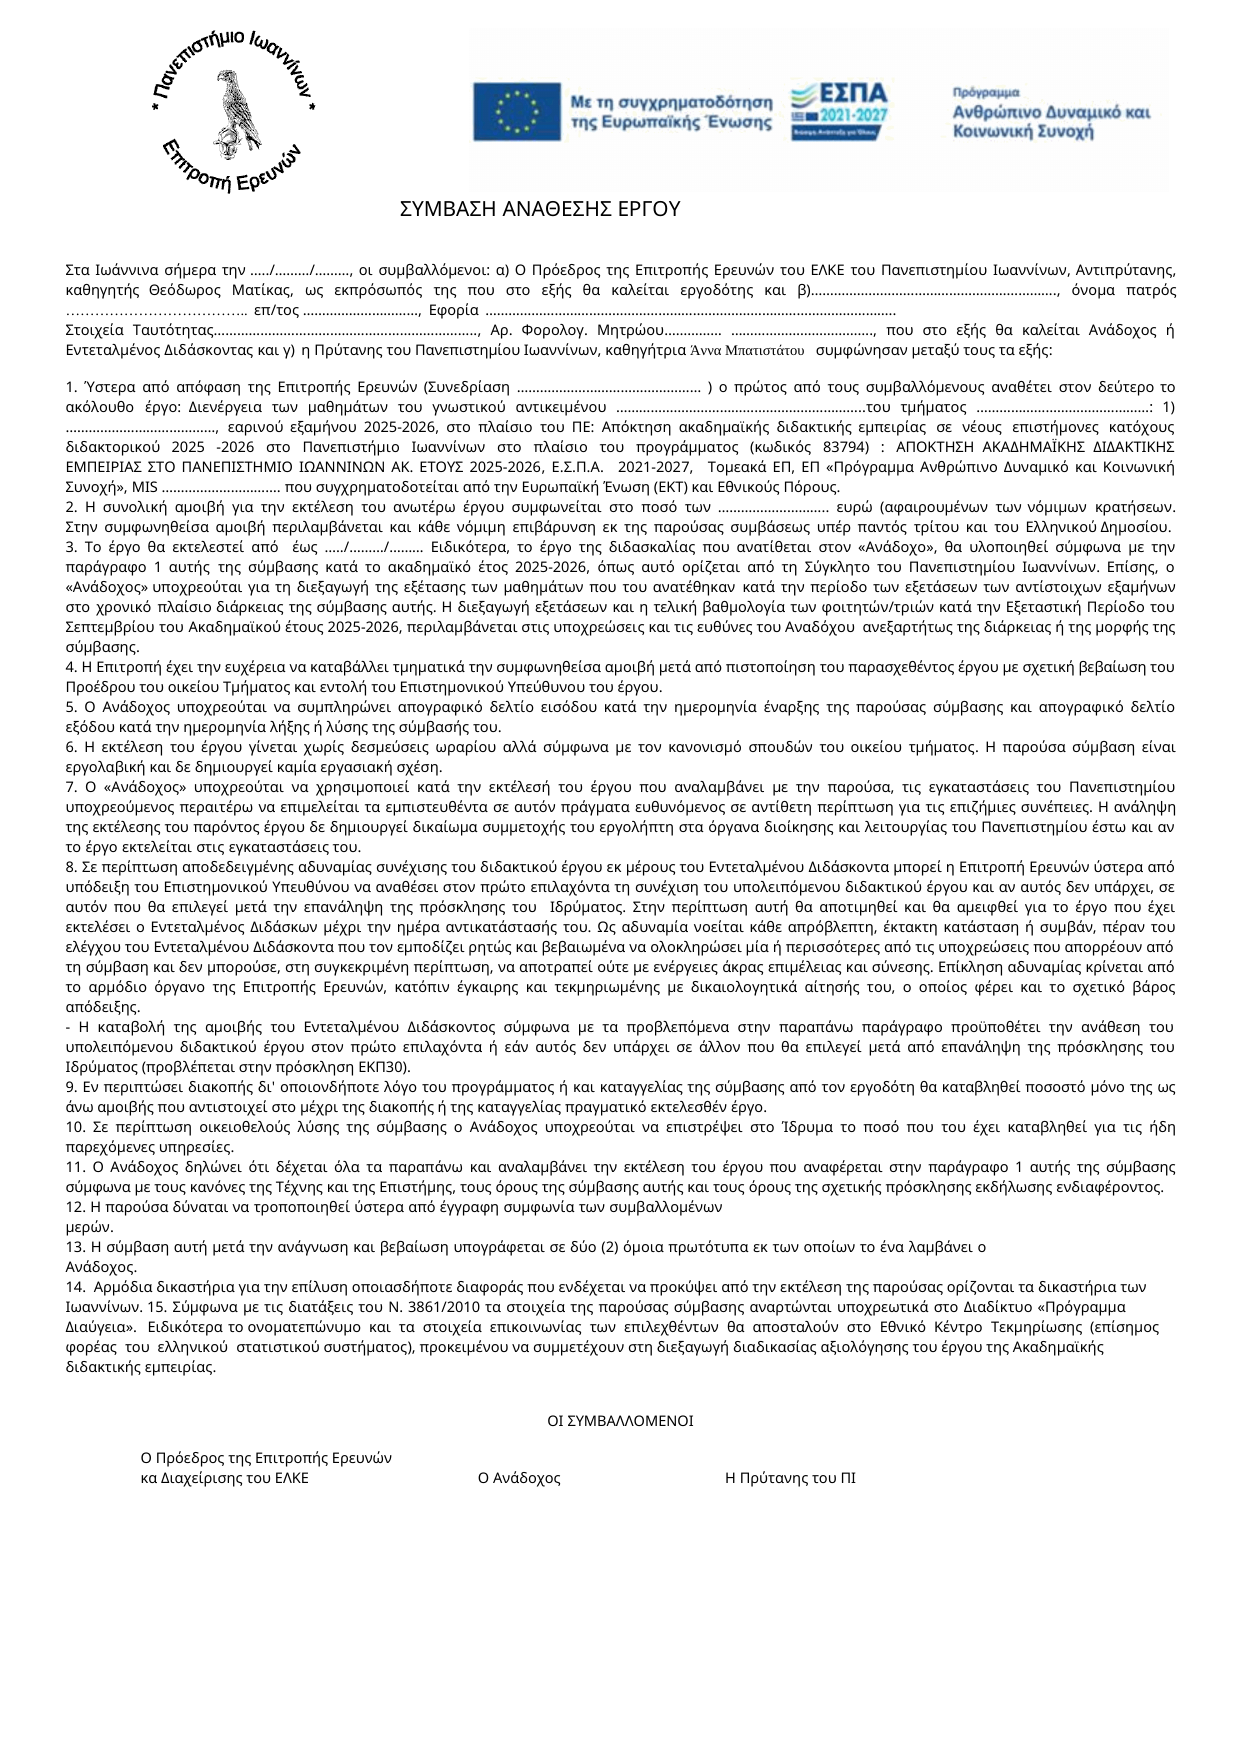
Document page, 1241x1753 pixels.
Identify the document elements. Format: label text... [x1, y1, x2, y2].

text - Η καταβολή της αμοιβής του Εντεταλμένου Διδάσκοντος σύμφωνα με τα προβλεπόμενα στην παραπάνω παράγραφο προϋποθέτει την ανάθεση του υπολειπόμενου διδακτικού έργου στον πρώτο επιλαχόντα ή εάν αυτός δεν υπάρχει σε άλλον που θα επιλεγεί μετά από επανάληψη της πρόσκλησης του Ιδρύματος (προβλέπεται στην πρόσκληση ΕΚΠ30). [65, 1017, 1176, 1077]
picture [60, 29, 405, 194]
text ΟΙ ΣΥΜΒΑΛΛΟΜΕΝΟΙ [50, 1411, 1190, 1430]
picture [469, 28, 1169, 192]
text 6. Η εκτέλεση του έργου γίνεται χωρίς δεσμεύσεις ωραρίου αλλά σύμφωνα με τον κανονισμό σπουδών του οικείου τμήματος. Η παρούσα σύμβαση είναι εργολαβική και δε δημιουργεί καμία εργασιακή σχέση. [65, 737, 1176, 777]
text ΣΥΜΒΑΣΗ ΑΝΑΘΕΣΗΣ ΕΡΓΟΥ [400, 194, 1190, 223]
text κα Διαχείρισης του ΕΛΚΕ Ο Ανάδοχος Η Πρύτανης του ΠΙ [140, 1467, 872, 1487]
text Στοιχεία Ταυτότητας………………………………………………………….., Αρ. Φορολογ. Μητρώου…………… ………………………………., που στο εξής θα καλείται Ανάδοχος ή Εντεταλμένος Διδάσκοντας και γ) η Πρύτανης του Πανεπιστημίου Ιωαννίνων, καθηγήτρια Άννα Μπατιστάτου συμφώνησαν μεταξύ τους τα εξής: [65, 320, 1176, 360]
text 10. Σε περίπτωση οικειοθελούς λύσης της σύμβασης ο Ανάδοχος υποχρεούται να επιστρέψει στο Ίδρυμα το ποσό που του έχει καταβληθεί για τις ήδη παρεχόμενες υπηρεσίες. [65, 1117, 1176, 1157]
text 14. Αρμόδια δικαστήρια για την επίλυση οποιασδήποτε διαφοράς που ενδέχεται να προκύψει από την εκτέλεση της παρούσας ορίζονται τα δικαστήρια των Ιωαννίνων. 15. Σύμφωνα με τις διατάξεις του Ν. 3861/2010 τα στοιχεία της παρούσας σύμβασης αναρτώνται υποχρεωτικά στο Διαδίκτυο «Πρόγραμμα Διαύγεια». Ειδικότερα το ονοματεπώνυμο και τα στοιχεία επικοινωνίας των επιλεχθέντων θα αποσταλούν στο Εθνικό Κέντρο Τεκμηρίωσης (επίσημος φορέας του ελληνικού στατιστικού συστήματος), προκειμένου να συμμετέχουν στη διεξαγωγή διαδικασίας αξιολόγησης του έργου της Ακαδημαϊκής διδακτικής εμπειρίας. [65, 1277, 1176, 1377]
text 2. Η συνολική αμοιβή για την εκτέλεση του ανωτέρω έργου συμφωνείται στο ποσό των ……………………….. ευρώ (αφαιρουμένων των νόμιμων κρατήσεων. Στην συμφωνηθείσα αμοιβή περιλαμβάνεται και κάθε νόμιμη επιβάρυνση εκ της παρούσας συμβάσεως υπέρ παντός τρίτου και του Ελληνικού Δημοσίου. [65, 497, 1176, 537]
text 8. Σε περίπτωση αποδεδειγμένης αδυναμίας συνέχισης του διδακτικού έργου εκ μέρους του Εντεταλμένου Διδάσκοντα μπορεί η Επιτροπή Ερευνών ύστερα από υπόδειξη του Επιστημονικού Υπευθύνου να αναθέσει στον πρώτο επιλαχόντα τη συνέχιση του υπολειπόμενου διδακτικού έργου και αν αυτός δεν υπάρχει, σε αυτόν που θα επιλεγεί μετά την επανάληψη της πρόσκλησης του Ιδρύματος. Στην περίπτωση αυτή θα αποτιμηθεί και θα αμειφθεί για το έργο που έχει εκτελέσει ο Εντεταλμένος Διδάσκων μέχρι την ημέρα αντικατάστασής του. Ως αδυναμία νοείται κάθε απρόβλεπτη, έκτακτη κατάσταση ή συμβάν, πέραν του ελέγχου του Εντεταλμένου Διδάσκοντα που τον εμποδίζει ρητώς και βεβαιωμένα να ολοκληρώσει μία ή περισσότερες από τις υποχρεώσεις που απορρέουν από τη σύμβαση και δεν μπορούσε, στη συγκεκριμένη περίπτωση, να αποτραπεί ούτε με ενέργειες άκρας επιμέλειας και σύνεσης. Επίκληση αδυναμίας κρίνεται από το αρμόδιο όργανο της Επιτροπής Ερευνών, κατόπιν έγκαιρης και τεκμηριωμένης με δικαιολογητικά αίτησής του, ο οποίος φέρει και το σχετικό βάρος απόδειξης. [65, 857, 1176, 1017]
text 11. Ο Ανάδοχος δηλώνει ότι δέχεται όλα τα παραπάνω και αναλαμβάνει την εκτέλεση του έργου που αναφέρεται στην παράγραφο 1 αυτής της σύμβασης σύμφωνα με τους κανόνες της Τέχνης και της Επιστήμης, τους όρους της σύμβασης αυτής και τους όρους της σχετικής πρόσκλησης εκδήλωσης ενδιαφέροντος. [65, 1157, 1176, 1197]
text 5. Ο Ανάδοχος υποχρεούται να συμπληρώνει απογραφικό δελτίο εισόδου κατά την ημερομηνία έναρξης της παρούσας σύμβασης και απογραφικό δελτίο εξόδου κατά την ημερομηνία λήξης ή λύσης της σύμβασής του. [65, 697, 1176, 737]
text 12. Η παρούσα δύναται να τροποποιηθεί ύστερα από έγγραφη συμφωνία των συμβαλλομένων μερών. [65, 1197, 723, 1237]
text 4. Η Επιτροπή έχει την ευχέρεια να καταβάλλει τμηματικά την συμφωνηθείσα αμοιβή μετά από πιστοποίηση του παρασχεθέντος έργου με σχετική βεβαίωση του Προέδρου του οικείου Τμήματος και εντολή του Επιστημονικού Υπεύθυνου του έργου. [65, 657, 1176, 697]
text Ο Πρόεδρος της Επιτροπής Ερευνών [140, 1447, 872, 1467]
text 1. Ύστερα από απόφαση της Επιτροπής Ερευνών (Συνεδρίαση ………………………………………… ) ο πρώτος από τους συμβαλλόμενους αναθέτει στον δεύτερο το ακόλουθο έργο: Διενέργεια των μαθημάτων του γνωστικού αντικειμένου ………………………………………………………..του τμήματος ………………………………………: 1) …………………………………, εαρινού εξαμήνου 2025-2026, στο πλαίσιο του ΠΕ: Απόκτηση ακαδημαϊκής διδακτικής εμπειρίας σε νέους επιστήμονες κατόχους διδακτορικού 2025 -2026 στο Πανεπιστήμιο Ιωαννίνων στο πλαίσιο του προγράμματος (κωδικός 83794) : ΑΠΟΚΤΗΣΗ ΑΚΑΔΗΜΑΪΚΗΣ ΔΙΔΑΚΤΙΚΗΣ ΕΜΠΕΙΡΙΑΣ ΣΤΟ ΠΑΝΕΠΙΣΤΗΜΙΟ ΙΩΑΝΝΙΝΩΝ ΑΚ. ΕΤΟΥΣ 2025-2026, Ε.Σ.Π.Α. 2021-2027, Τομεακά ΕΠ, ΕΠ «Πρόγραμμα Ανθρώπινο Δυναμικό και Κοινωνική Συνοχή», MIS …………………………. που συγχρηματοδοτείται από την Ευρωπαϊκή Ένωση (ΕΚΤ) και Εθνικούς Πόρους. [65, 377, 1176, 497]
text 9. Εν περιπτώσει διακοπής δι' οποιονδήποτε λόγο του προγράμματος ή και καταγγελίας της σύμβασης από τον εργοδότη θα καταβληθεί ποσοστό μόνο της ως άνω αμοιβής που αντιστοιχεί στο μέχρι της διακοπής ή της καταγγελίας πραγματικό εκτελεσθέν έργο. [65, 1077, 1176, 1117]
text 7. Ο «Ανάδοχος» υποχρεούται να χρησιμοποιεί κατά την εκτέλεσή του έργου που αναλαμβάνει με την παρούσα, τις εγκαταστάσεις του Πανεπιστημίου υποχρεούμενος περαιτέρω να επιμελείται τα εμπιστευθέντα σε αυτόν πράγματα ευθυνόμενος σε αντίθετη περίπτωση για τις επιζήμιες συνέπειες. Η ανάληψη της εκτέλεσης του παρόντος έργου δε δημιουργεί δικαίωμα συμμετοχής του εργολήπτη στα όργανα διοίκησης και λειτουργίας του Πανεπιστημίου έστω και αν το έργο εκτελείται στις εγκαταστάσεις του. [65, 777, 1176, 857]
text Στα Ιωάννινα σήμερα την …../………/………, οι συμβαλλόμενοι: α) Ο Πρόεδρος της Επιτροπής Ερευνών του ΕΛΚΕ του Πανεπιστημίου Ιωαννίνων, Αντιπρύτανης, καθηγητής Θεόδωρος Ματίκας, ως εκπρόσωπός της που στο εξής θα καλείται εργοδότης και β)………………………………………………………., όνομα πατρός ……………………………….. επ/τος …………………………, Εφορία …………………………………………………………………………………………….. [65, 260, 1176, 320]
text 3. Το έργο θα εκτελεστεί από έως …../………/……… Ειδικότερα, το έργο της διδασκαλίας που ανατίθεται στον «Ανάδοχο», θα υλοποιηθεί σύμφωνα με την παράγραφο 1 αυτής της σύμβασης κατά το ακαδημαϊκό έτος 2025-2026, όπως αυτό ορίζεται από τη Σύγκλητο του Πανεπιστημίου Ιωαννίνων. Επίσης, ο «Ανάδοχος» υποχρεούται για τη διεξαγωγή της εξέτασης των μαθημάτων που του ανατέθηκαν κατά την περίοδο των εξετάσεων των αντίστοιχων εξαμήνων στο χρονικό πλαίσιο διάρκειας της σύμβασης αυτής. Η διεξαγωγή εξετάσεων και η τελική βαθμολογία των φοιτητών/τριών κατά την Εξεταστική Περίοδο του Σεπτεμβρίου του Ακαδημαϊκού έτους 2025-2026, περιλαμβάνεται στις υποχρεώσεις και τις ευθύνες του Αναδόχου ανεξαρτήτως της διάρκειας ή της μορφής της σύμβασης. [65, 537, 1176, 657]
text 13. Η σύμβαση αυτή μετά την ανάγνωση και βεβαίωση υπογράφεται σε δύο (2) όμοια πρωτότυπα εκ των οποίων το ένα λαμβάνει ο Ανάδοχος. [65, 1237, 987, 1277]
